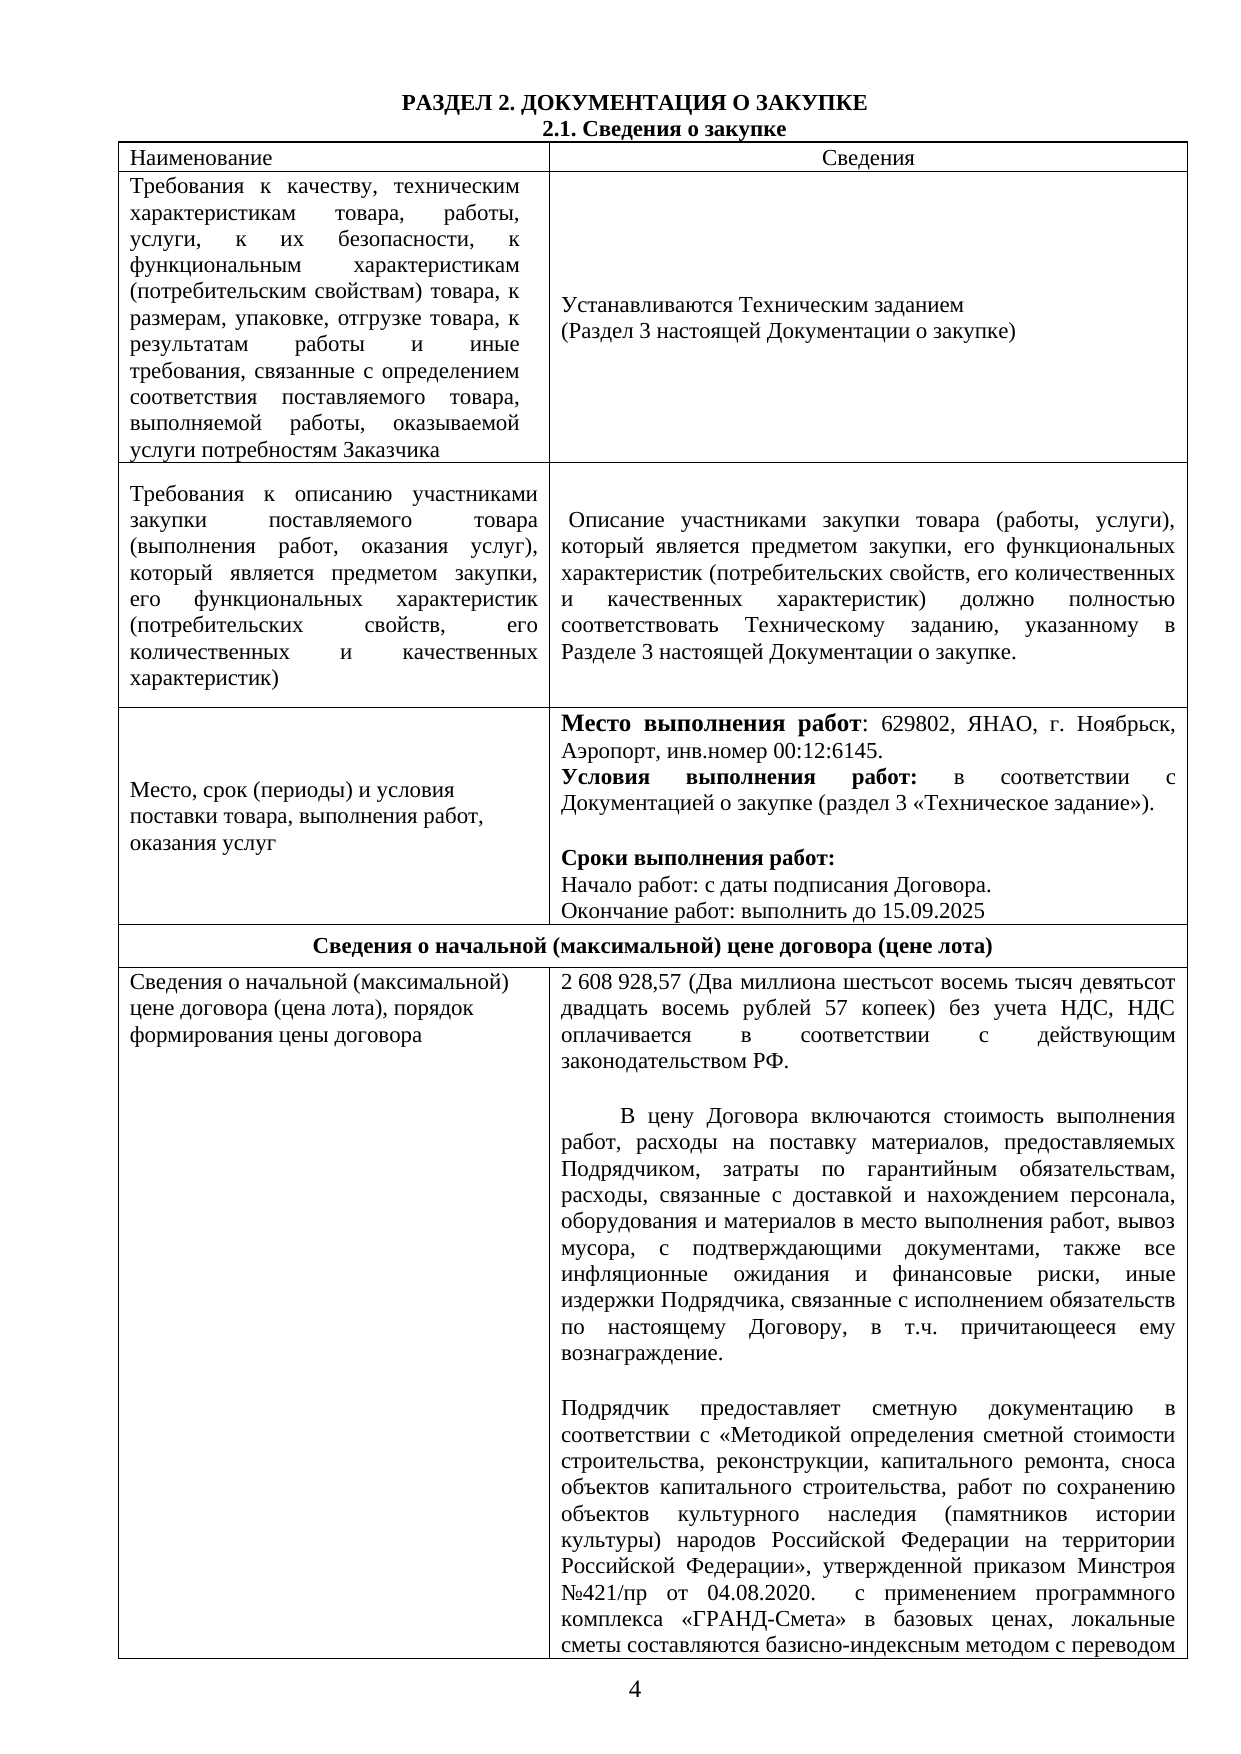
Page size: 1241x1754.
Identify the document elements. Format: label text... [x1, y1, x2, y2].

table_cell Сведения о начальной (максимальной) цене договора (цене лота) [119, 925, 1187, 967]
table_header Наименование [119, 143, 549, 171]
text РАЗДЕЛ 2. ДОКУМЕНТАЦИЯ О ЗАКУПКЕ [118, 89, 1152, 115]
table_header Сведения [550, 143, 1187, 171]
table_cell Требования к качеству, техническим характеристикам товара, работы, услуги, к их безопасности, к функциональным характеристикам (потребительским свойствам) товара, к размерам, упаковке, отгрузке товара, к результатам работы и иные требования, связанные с определением соответствия поставляемого товара, выполняемой работы, оказываемой услуги потребностям Заказчика [119, 172, 549, 462]
table_cell Место выполнения работ: 629802, ЯНАО, г. Ноябрьск, Аэропорт, инв.номер 00:12:6145. Условия выполнения работ: в соответствии с Документацией о закупке (раздел 3 «Техническое задание»). Сроки выполнения работ: Начало работ: с даты подписания Договора. Окончание работ: выполнить до 15.09.2025 [550, 708, 1187, 923]
text 2.1. Сведения о закупке [118, 115, 1152, 141]
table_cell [550, 968, 1187, 1658]
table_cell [119, 968, 549, 1658]
table_cell Место, срок (периоды) и условия поставки товара, выполнения работ, оказания услуг [119, 708, 549, 923]
table_cell Устанавливаются Техническим заданием (Раздел 3 настоящей Документации о закупке) [550, 172, 1187, 462]
table_cell Описание участниками закупки товара (работы, услуги), который является предметом закупки, его функциональных характеристик (потребительских свойств, его количественных и качественных характеристик) должно полностью соответствовать Техническому заданию, указанному в Разделе 3 настоящей Документации о закупке. [550, 463, 1187, 707]
table_cell Требования к описанию участниками закупки поставляемого товара (выполнения работ, оказания услуг), который является предметом закупки, его функциональных характеристик (потребительских свойств, его количественных и качественных характеристик) [119, 463, 549, 707]
